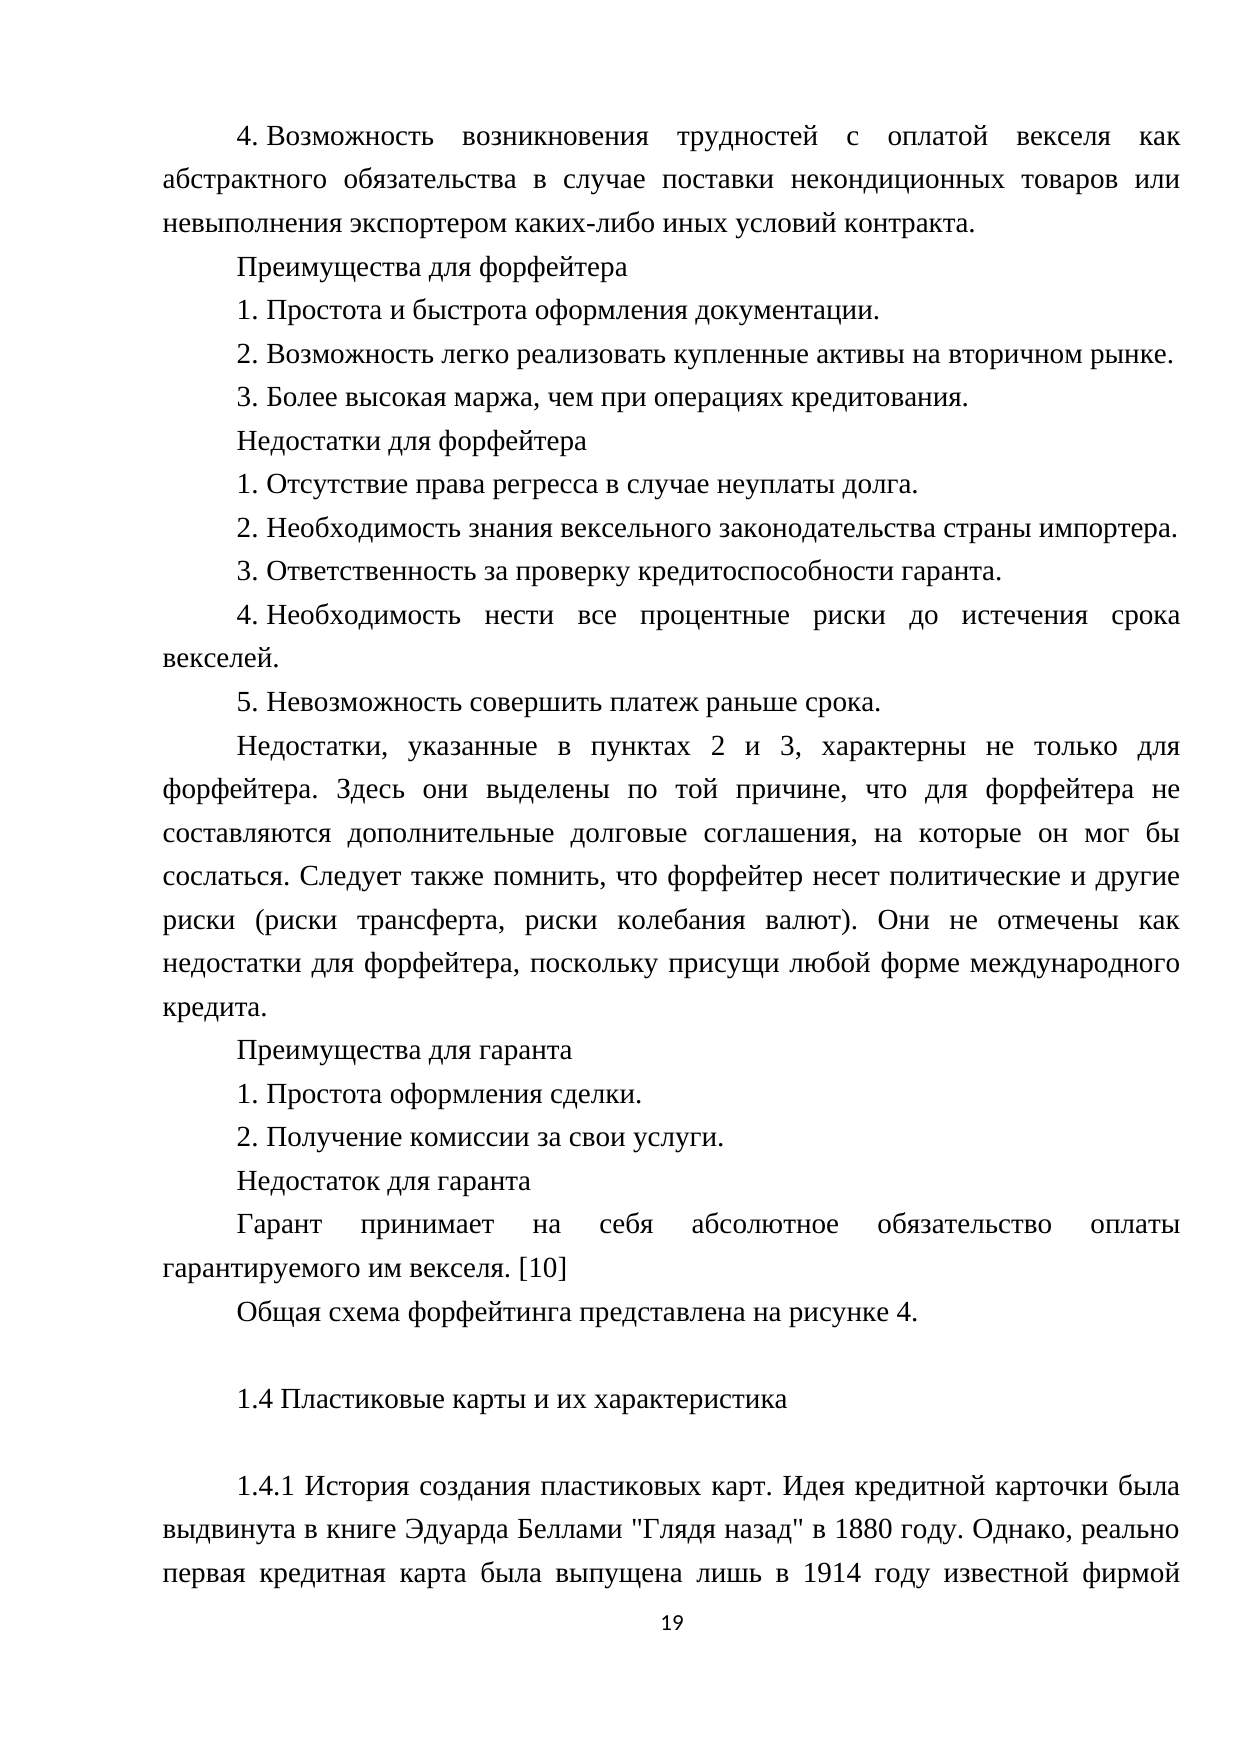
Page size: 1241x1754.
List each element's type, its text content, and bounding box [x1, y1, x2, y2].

list Более высокая маржа, чем при операциях кредитования. [162, 379, 1181, 413]
list Получение комиссии за свои услуги. [162, 1119, 1181, 1153]
list Простота оформления сделки. [162, 1076, 1181, 1109]
list Возможность возникновения трудностей с оплатой векселя как абстрактного обязательства в случае поставки некондиционных товаров или невыполнения экспортером каких-либо иных условий контракта. [162, 118, 1181, 239]
list 1.4 Пластиковые карты и их характеристика [162, 1381, 1181, 1414]
list Необходимость знания вексельного законодательства страны импортера. [162, 510, 1181, 543]
list Недостатки, указанные в пунктах 2 и 3, характерны не только для форфейтера. Здесь они выделены по той причине, что для форфейтера не составляются дополнительные долговые соглашения, на которые он мог бы сослаться. Следует также помнить, что форфейтер несет политические и другие риски (риски трансферта, риски колебания валют). Они не отмечены как недостатки для форфейтера, поскольку присущи любой форме международного кредита. [162, 728, 1181, 1022]
list Недостаток для гаранта [162, 1163, 1181, 1197]
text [162, 1468, 1181, 1588]
list Необходимость нести все процентные риски до истечения срока векселей. [162, 597, 1181, 674]
list Преимущества для форфейтера [162, 249, 1181, 282]
list Отсутствие права регресса в случае неуплаты долга. [162, 466, 1181, 500]
list Недостатки для форфейтера [162, 423, 1181, 456]
list Возможность легко реализовать купленные активы на вторичном рынке. [162, 336, 1181, 369]
list Простота и быстрота оформления документации. [162, 292, 1181, 326]
list Гарант принимает на себя абсолютное обязательство оплаты гарантируемого им векселя. [10] [162, 1207, 1181, 1284]
list Ответственность за проверку кредитоспособности гаранта. [162, 553, 1181, 587]
list Преимущества для гаранта [162, 1032, 1181, 1066]
list Общая схема форфейтинга представлена на рисунке 4. [162, 1294, 1181, 1327]
list Невозможность совершить платеж раньше срока. [162, 684, 1181, 718]
